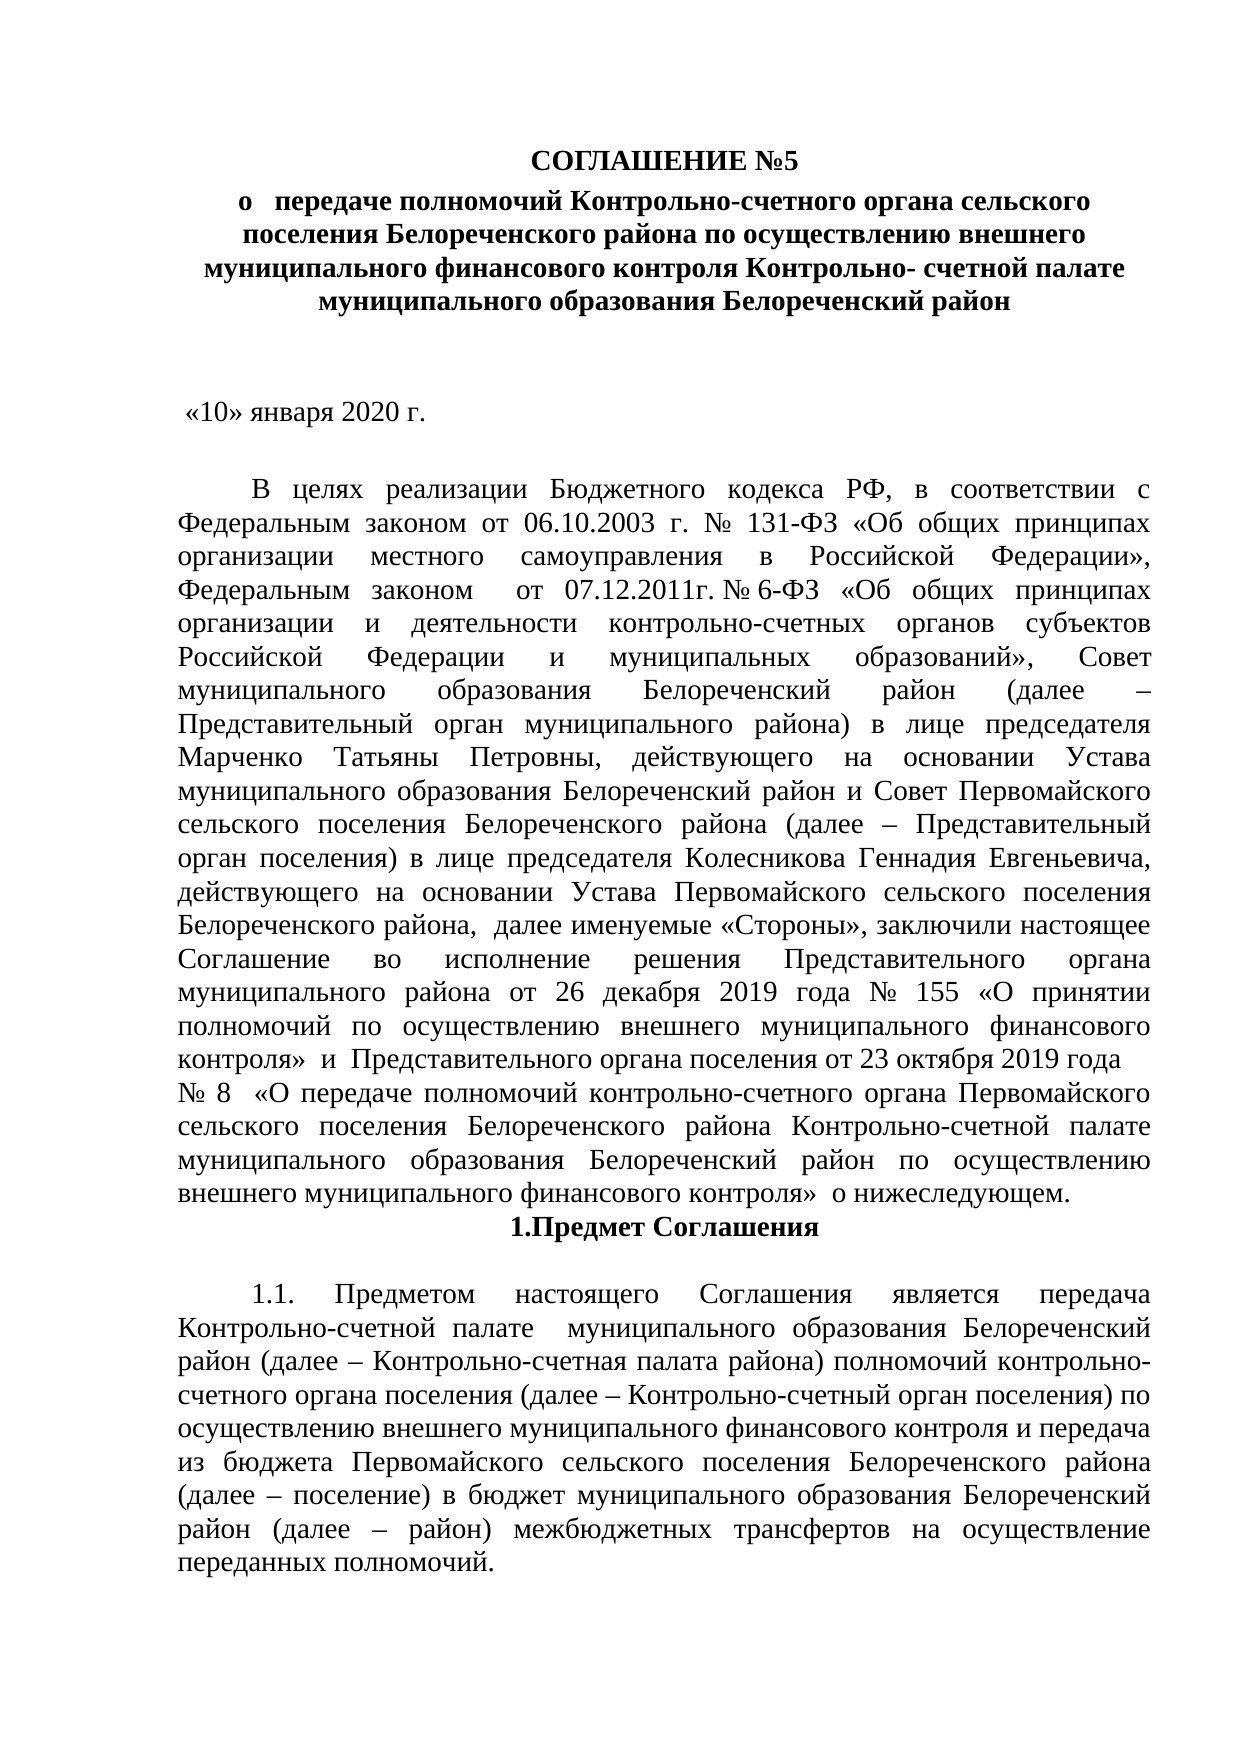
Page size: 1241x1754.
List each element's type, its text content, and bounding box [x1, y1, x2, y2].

text СОГЛАШЕНИЕ №5 [177, 143, 1152, 177]
text № 8 «О передаче полномочий контрольно-счетного органа Первомайского сельского поселения Белореченского района Контрольно-счетной палате муниципального образования Белореченский район по осуществлению внешнего муниципального финансового контроля» о нижеследующем. [177, 1075, 1152, 1209]
text В целях реализации Бюджетного кодекса РФ, в соответствии с Федеральным законом от 06.10.2003 г. № 131-ФЗ «Об общих принципах организации местного самоуправления в Российской Федерации», Федеральным законом от 07.12.2011г. № 6-ФЗ «Об общих принципах организации и деятельности контрольно-счетных органов субъектов Российской Федерации и муниципальных образований», Совет муниципального образования Белореченский район (далее – Представительный орган муниципального района) в лице председателя Марченко Татьяны Петровны, действующего на основании Устава муниципального образования Белореченский район и Совет Первомайского сельского поселения Белореченского района (далее – Представительный орган поселения) в лице председателя Колесникова Геннадия Евгеньевича, действующего на основании Устава Первомайского сельского поселения Белореченского района, далее именуемые «Стороны», заключили настоящее Соглашение во исполнение решения Представительного органа муниципального района от 26 декабря 2019 года № 155 «О принятии полномочий по осуществлению внешнего муниципального финансового контроля» и Представительного органа поселения от 23 октября 2019 года [177, 471, 1152, 1075]
text 1.1. Предметом настоящего Соглашения является передача Контрольно-счетной палате муниципального образования Белореченский район (далее – Контрольно-счетная палата района) полномочий контрольно-счетного органа поселения (далее – Контрольно-счетный орган поселения) по осуществлению внешнего муниципального финансового контроля и передача из бюджета Первомайского сельского поселения Белореченского района (далее – поселение) в бюджет муниципального образования Белореченский район (далее – район) межбюджетных трансфертов на осуществление переданных полномочий. [177, 1276, 1152, 1578]
text «10» января 2020 г. [177, 394, 1152, 428]
text о передаче полномочий Контрольно-счетного органа сельского поселения Белореченского района по осуществлению внешнего муниципального финансового контроля Контрольно- счетной палате муниципального образования Белореченский район [177, 183, 1152, 317]
text 1.Предмет Соглашения [177, 1209, 1152, 1243]
